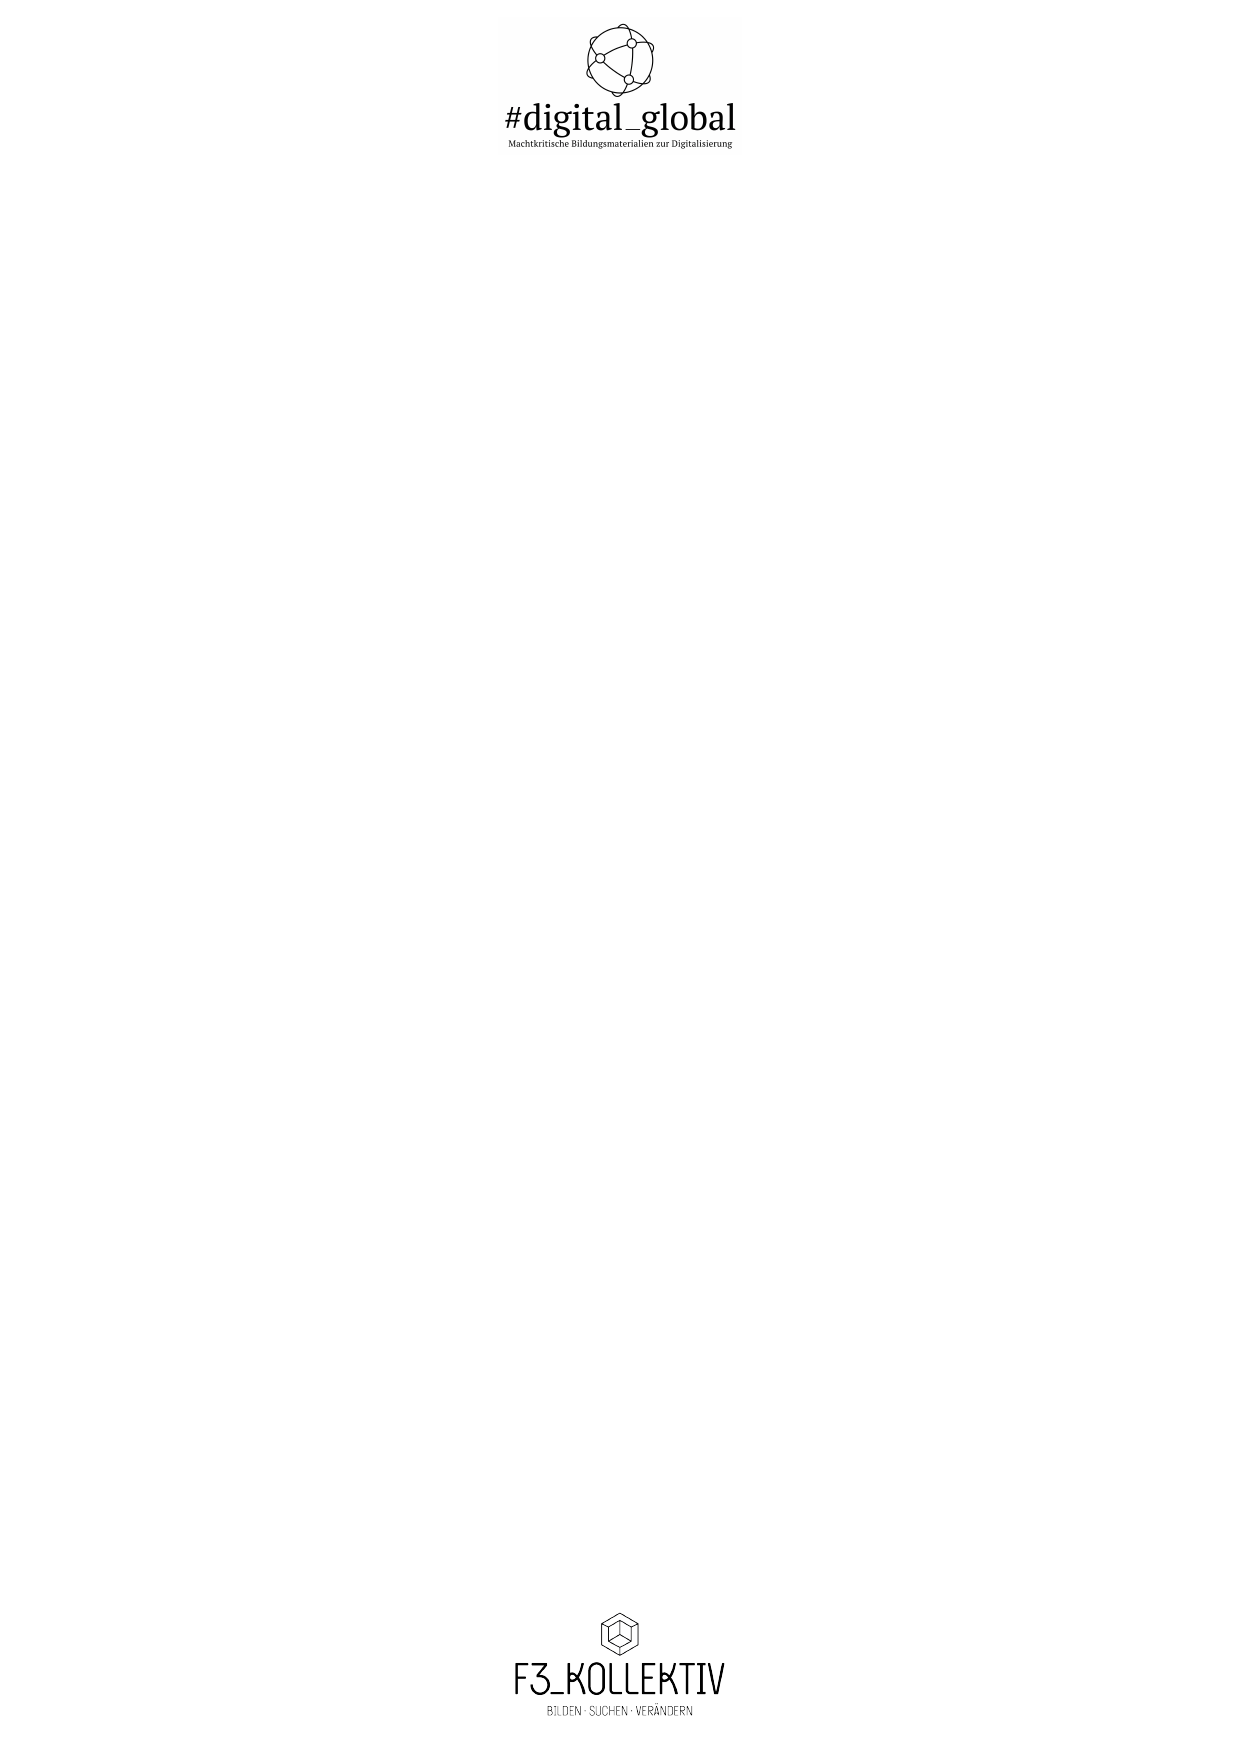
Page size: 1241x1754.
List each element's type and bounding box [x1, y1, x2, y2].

picture [509, 1607, 731, 1722]
picture [498, 17, 743, 155]
